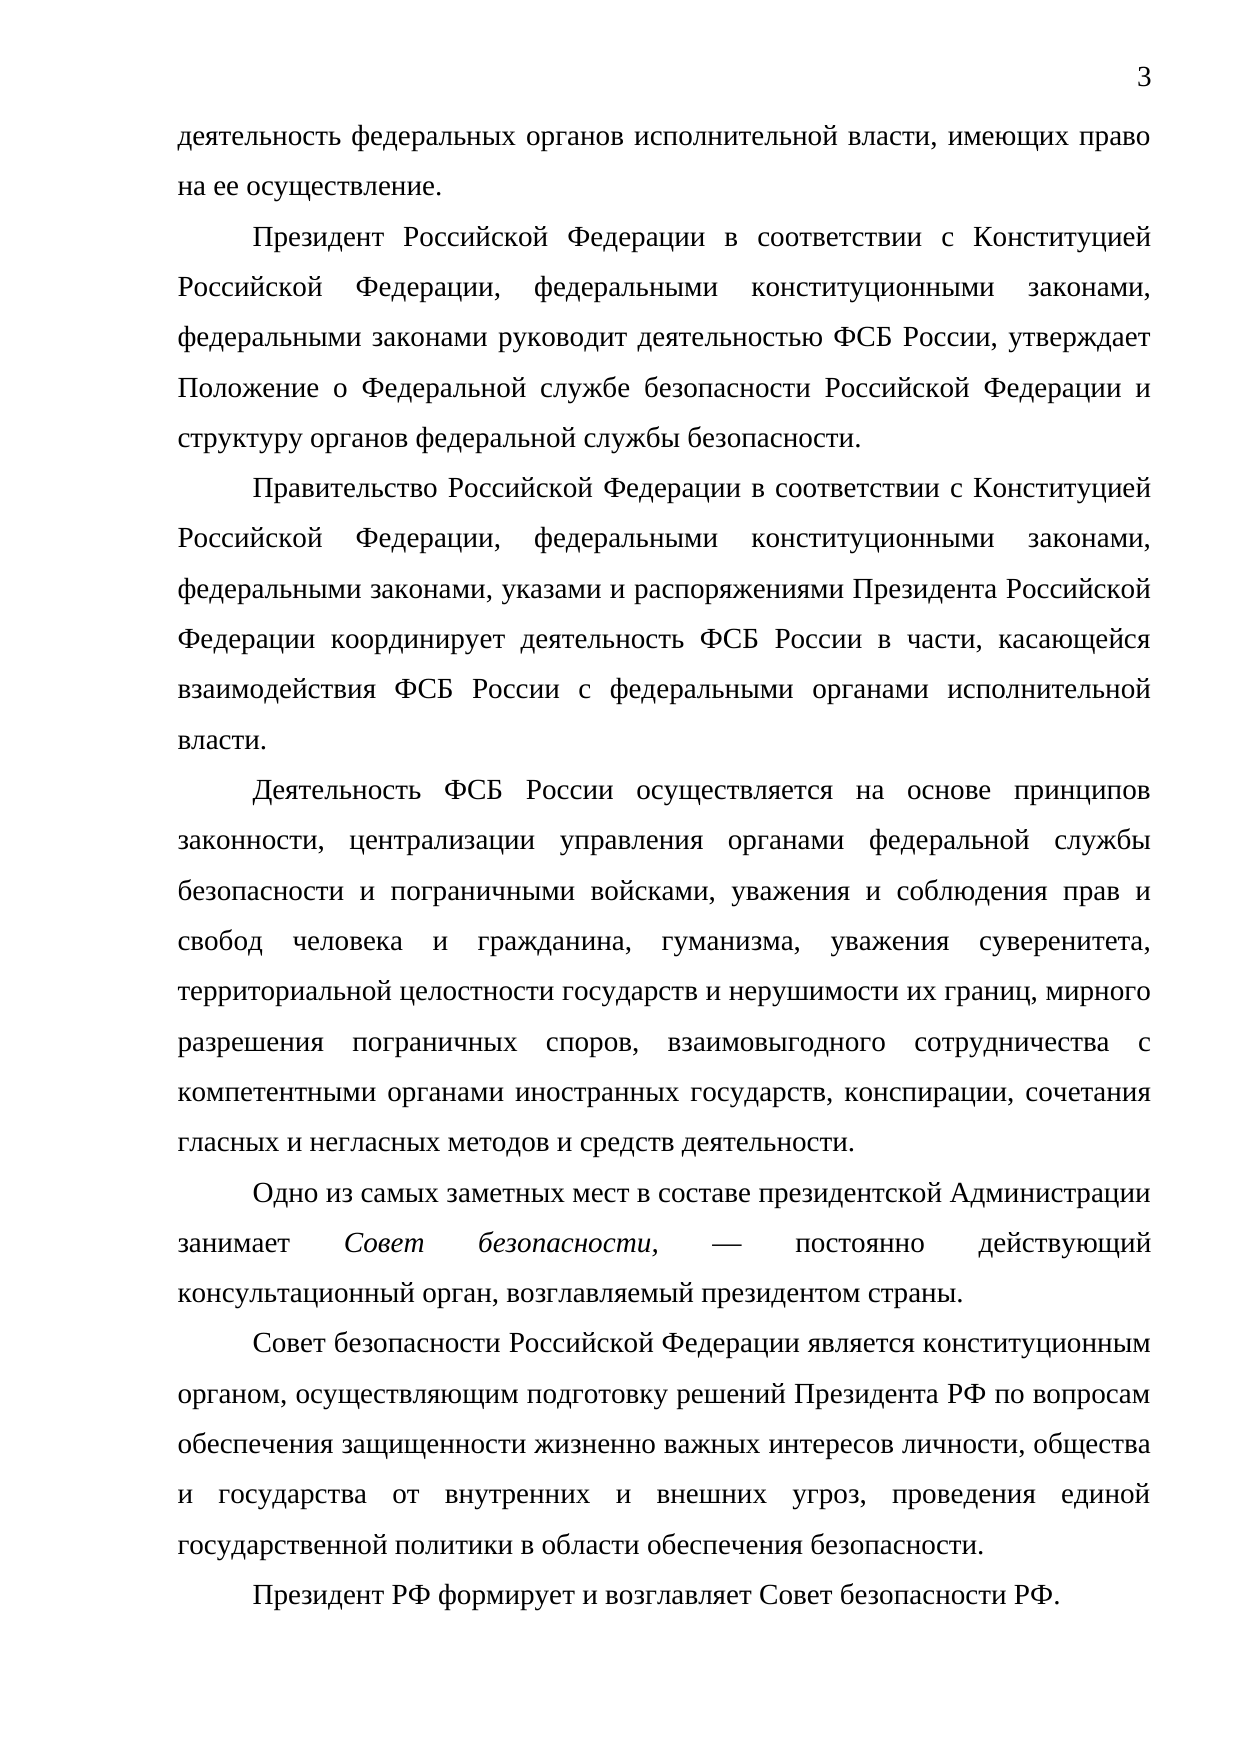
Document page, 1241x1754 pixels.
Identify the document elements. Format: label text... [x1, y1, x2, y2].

text Деятельность ФСБ России осуществляется на основе принципов законности, централизации управления органами федеральной службы безопасности и пограничными войсками, уважения и соблюдения прав и свобод человека и гражданина, гуманизма, уважения суверенитета, территориальной целостности государств и нерушимости их границ, мирного разрешения пограничных споров, взаимовыгодного сотрудничества с компетентными органами иностранных государств, конспирации, сочетания гласных и негласных методов и средств деятельности. [177, 772, 1152, 1158]
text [177, 118, 1152, 202]
text Президент Российской Федерации в соответствии с Конституцией Российской Федерации, федеральными конституционными законами, федеральными законами руководит деятельностью ФСБ России, утверждает Положение о Федеральной службе безопасности Российской Федерации и структуру органов федеральной службы безопасности. [177, 219, 1152, 453]
text Совет безопасности Российской Федерации является конституционным органом, осуществляющим подготовку решений Президента РФ по вопросам обеспечения защищенности жизненно важных интересов личности, общества и государства от внутренних и внешних угроз, проведения единой государственной политики в области обеспечения безопасности. [177, 1326, 1152, 1560]
text Правительство Российской Федерации в соответствии с Конституцией Российской Федерации, федеральными конституционными законами, федеральными законами, указами и распоряжениями Президента Российской Федерации координирует деятельность ФСБ России в части, касающейся взаимодействия ФСБ России с федеральными органами исполнительной власти. [177, 470, 1152, 755]
text Одно из самых заметных мест в составе президентской Администрации занимает Совет безопасности, — постоянно действующий консультационный орган, возглавляемый президентом страны. [177, 1175, 1152, 1309]
text Президент РФ формирует и возглавляет Совет безопасности РФ. [177, 1577, 1152, 1611]
